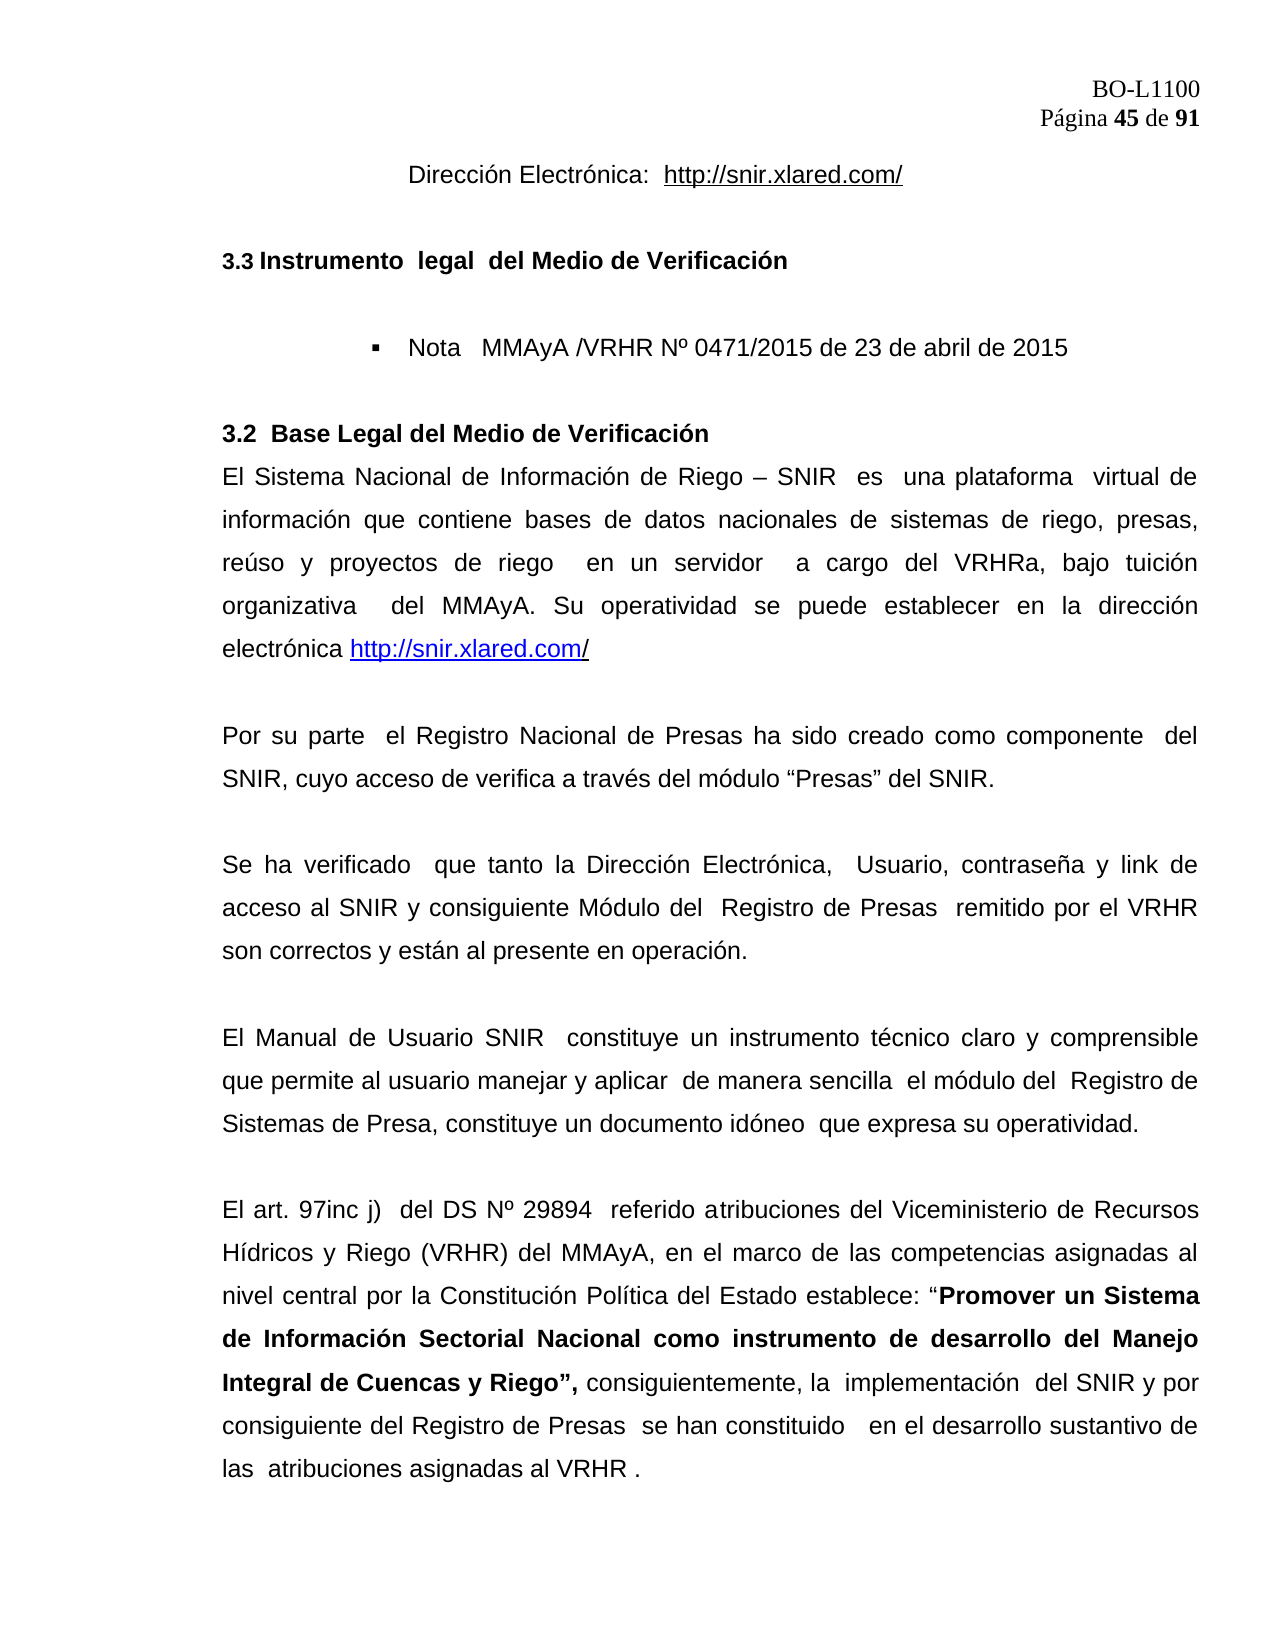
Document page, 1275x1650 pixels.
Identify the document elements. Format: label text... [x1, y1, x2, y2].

list Instrumento legal del Medio de Verificación [222, 246, 1200, 275]
text Se ha verificado que tanto la Dirección Electrónica, Usuario, contraseña y link de acceso al SNIR y consiguiente Módulo del Registro de Presas remitido por el VRHR son correctos y están al presente en operación. [222, 850, 1200, 965]
text 3.2 Base Legal del Medio de Verificación [222, 419, 1200, 448]
text El Manual de Usuario SNIR constituye un instrumento técnico claro y comprensible que permite al usuario manejar y aplicar de manera sencilla el módulo del Registro de Sistemas de Presa, constituye un documento idóneo que expresa su operatividad. [222, 1023, 1200, 1138]
text El art. 97inc j) del DS Nº 29894 referido atribuciones del Viceministerio de Recursos Hídricos y Riego (VRHR) del MMAyA, en el marco de las competencias asignadas al nivel central por la Constitución Política del Estado establece: “Promover un Sistema de Información Sectorial Nacional como instrumento de desarrollo del Manejo Integral de Cuencas y Riego”, consiguientemente, la implementación del SNIR y por consiguiente del Registro de Presas se han constituido en el desarrollo sustantivo de las atribuciones asignadas al VRHR . [222, 1195, 1200, 1483]
text Por su parte el Registro Nacional de Presas ha sido creado como componente del SNIR, cuyo acceso de verifica a través del módulo “Presas” del SNIR. [222, 721, 1200, 793]
text El Sistema Nacional de Información de Riego – SNIR es una plataforma virtual de información que contiene bases de datos nacionales de sistemas de riego, presas, reúso y proyectos de riego en un servidor a cargo del VRHRa, bajo tuición organizativa del MMAyA. Su operatividad se puede establecer en la dirección electrónica http://snir.xlared.com/ [222, 462, 1200, 663]
list Nota MMAyA /VRHR Nº 0471/2015 de 23 de abril de 2015 [370, 333, 1200, 361]
list Dirección Electrónica: http://snir.xlared.com/ [408, 160, 1200, 189]
